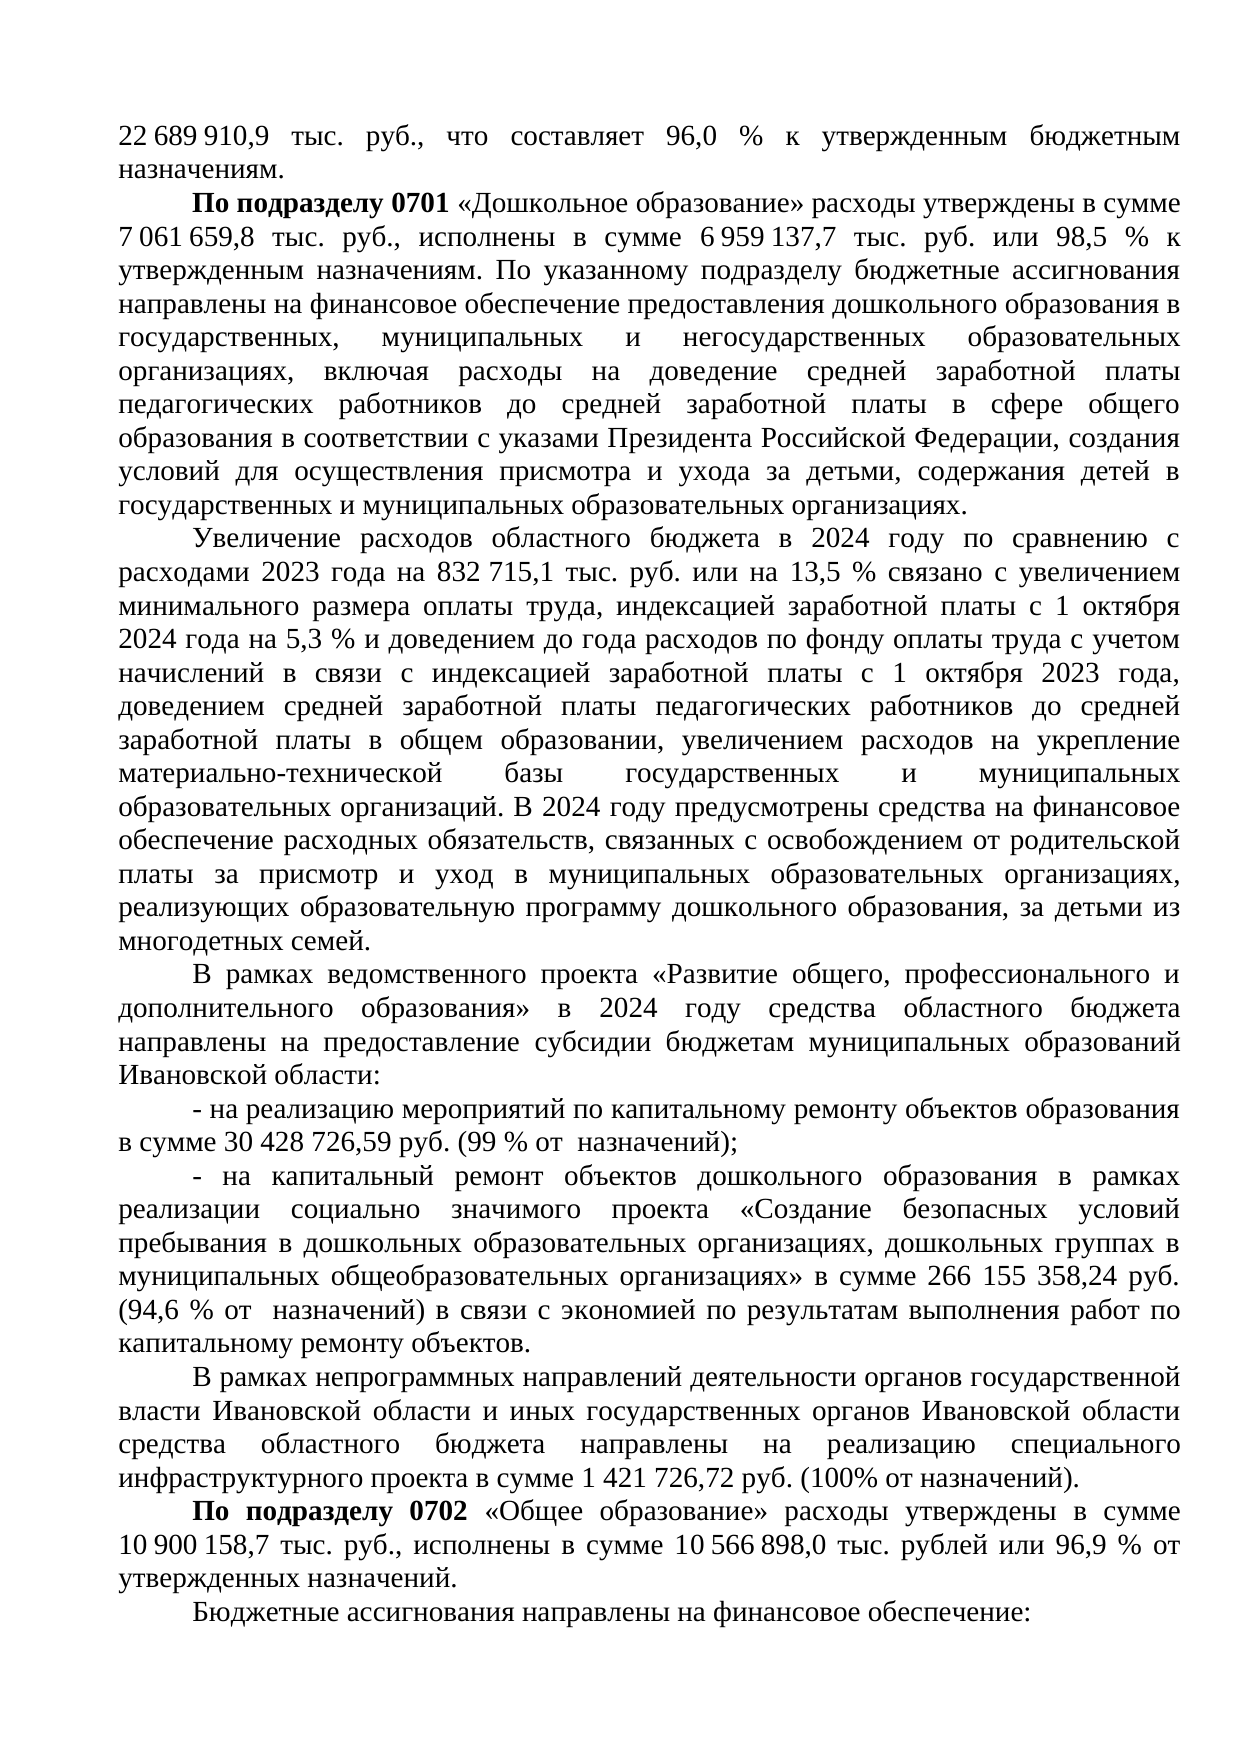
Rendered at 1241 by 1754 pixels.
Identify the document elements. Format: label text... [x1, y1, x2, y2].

text - на капитальный ремонт объектов дошкольного образования в рамках реализации социально значимого проекта «Создание безопасных условий пребывания в дошкольных образовательных организациях, дошкольных группах в муниципальных общеобразовательных организациях» в сумме 266 155 358,24 руб. (94,6 % от назначений) в связи с экономией по результатам выполнения работ по капитальному ремонту объектов. [118, 1158, 1181, 1359]
text По подразделу 0702 «Общее образование» расходы утверждены в сумме 10900158,7 тыс. руб., исполнены в сумме 10566898,0 тыс. рублей или 96,9 % от утвержденных назначений. [118, 1493, 1181, 1594]
text Бюджетные ассигнования направлены на финансовое обеспечение: [118, 1594, 1181, 1627]
text По подразделу 0701 «Дошкольное образование» расходы утверждены в сумме 7061659,8 тыс. руб., исполнены в сумме 6959137,7 тыс. руб. или 98,5 % к утвержденным назначениям. По указанному подразделу бюджетные ассигнования направлены на финансовое обеспечение предоставления дошкольного образования в государственных, муниципальных и негосударственных образовательных организациях, включая расходы на доведение средней заработной платы педагогических работников до средней заработной платы в сфере общего образования в соответствии с указами Президента Российской Федерации, создания условий для осуществления присмотра и ухода за детьми, содержания детей в государственных и муниципальных образовательных организациях. [118, 185, 1181, 521]
text В рамках непрограммных направлений деятельности органов государственной власти Ивановской области и иных государственных органов Ивановской области средства областного бюджета направлены на реализацию специального инфраструктурного проекта в сумме 1 421 726,72 руб. (100% от назначений). [118, 1359, 1181, 1493]
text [118, 118, 1181, 185]
text Увеличение расходов областного бюджета в 2024 году по сравнению с расходами 2023 года на 832 715,1 тыс. руб. или на 13,5 % связано с увеличением минимального размера оплаты труда, индексацией заработной платы с 1 октября 2024 года на 5,3 % и доведением до года расходов по фонду оплаты труда с учетом начислений в связи с индексацией заработной платы с 1 октября 2023 года, доведением средней заработной платы педагогических работников до средней заработной платы в общем образовании, увеличением расходов на укрепление материально-технической базы государственных и муниципальных образовательных организаций. В 2024 году предусмотрены средства на финансовое обеспечение расходных обязательств, связанных с освобождением от родительской платы за присмотр и уход в муниципальных образовательных организациях, реализующих образовательную программу дошкольного образования, за детьми из многодетных семей. [118, 521, 1181, 957]
text - на реализацию мероприятий по капитальному ремонту объектов образования в сумме 30 428 726,59 руб. (99 % от назначений); [118, 1091, 1181, 1158]
text В рамках ведомственного проекта «Развитие общего, профессионального и дополнительного образования» в 2024 году средства областного бюджета направлены на предоставление субсидии бюджетам муниципальных образований Ивановской области: [118, 957, 1181, 1091]
